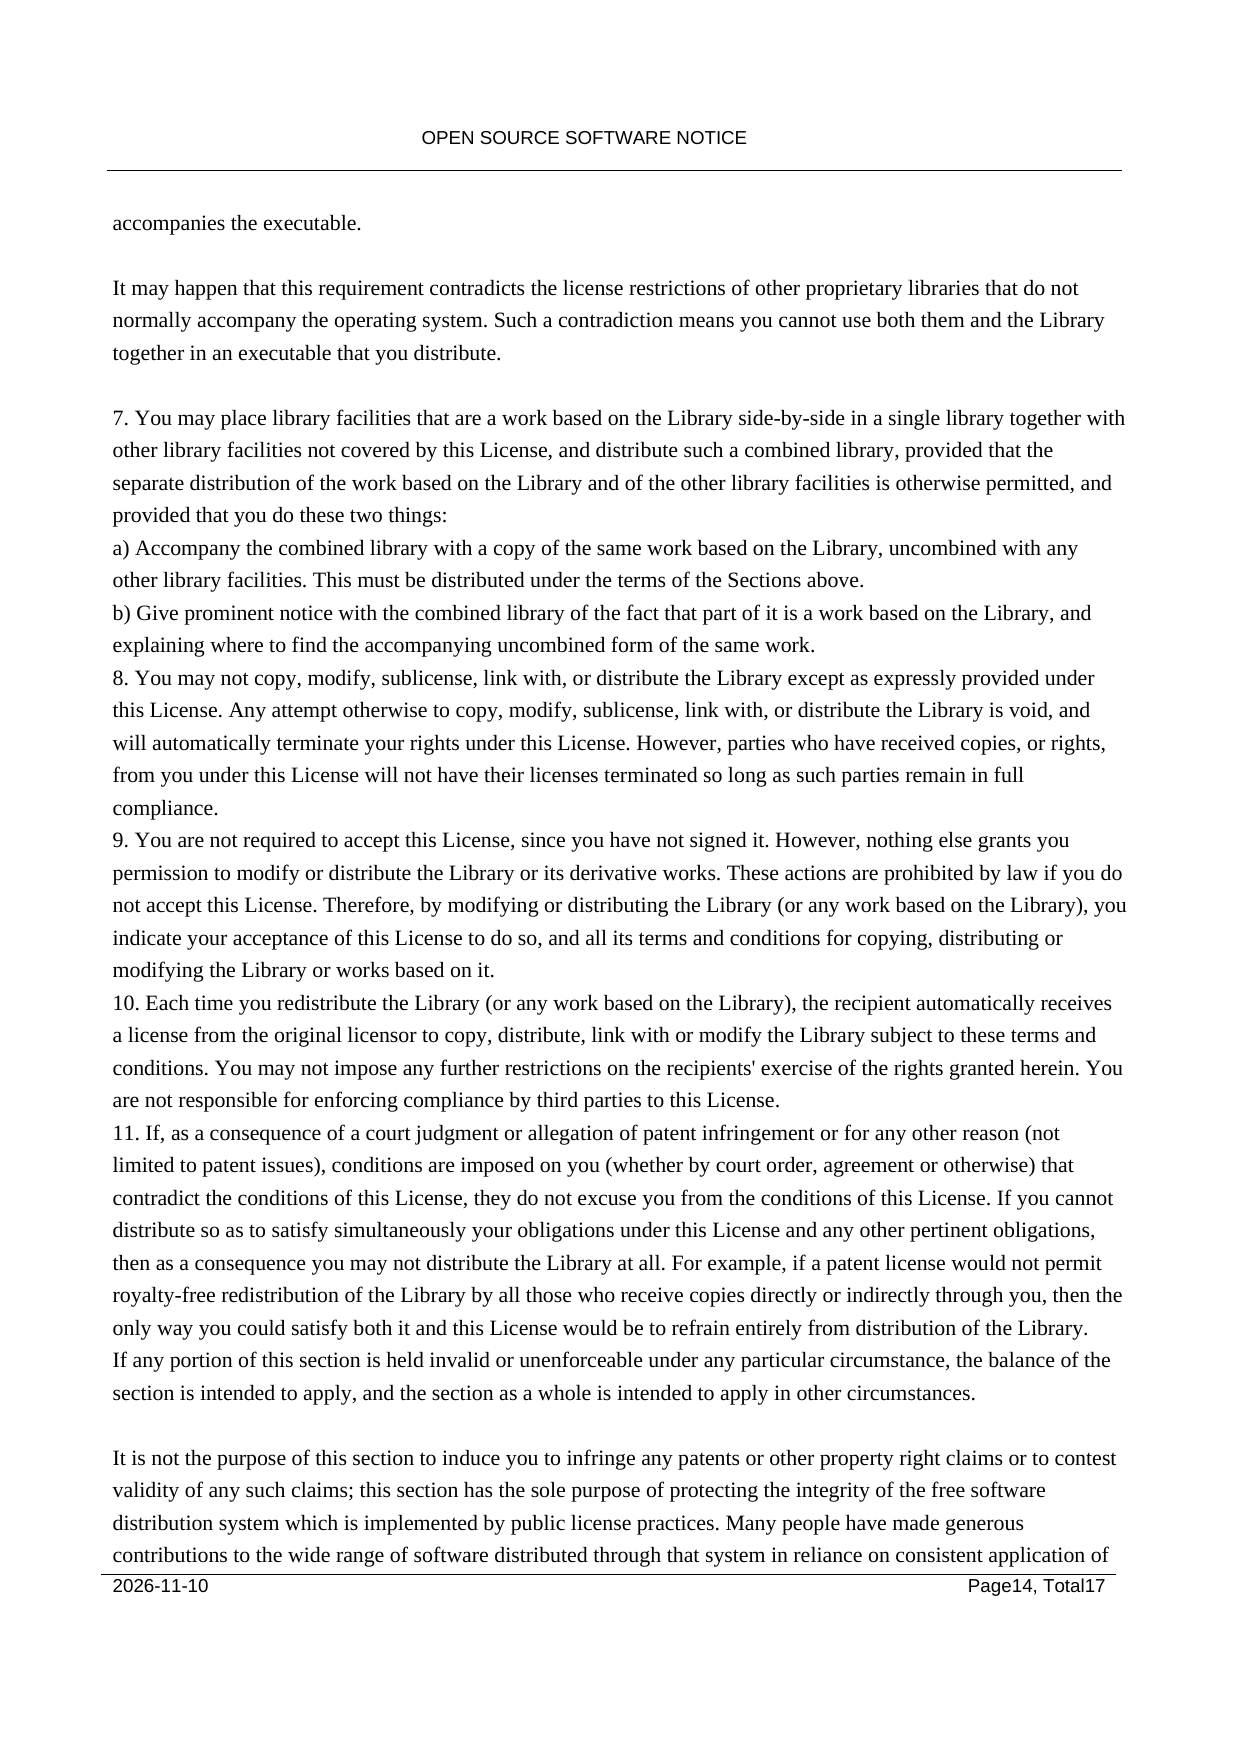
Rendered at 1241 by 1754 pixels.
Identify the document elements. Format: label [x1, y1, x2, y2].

text [112, 206, 1128, 1571]
